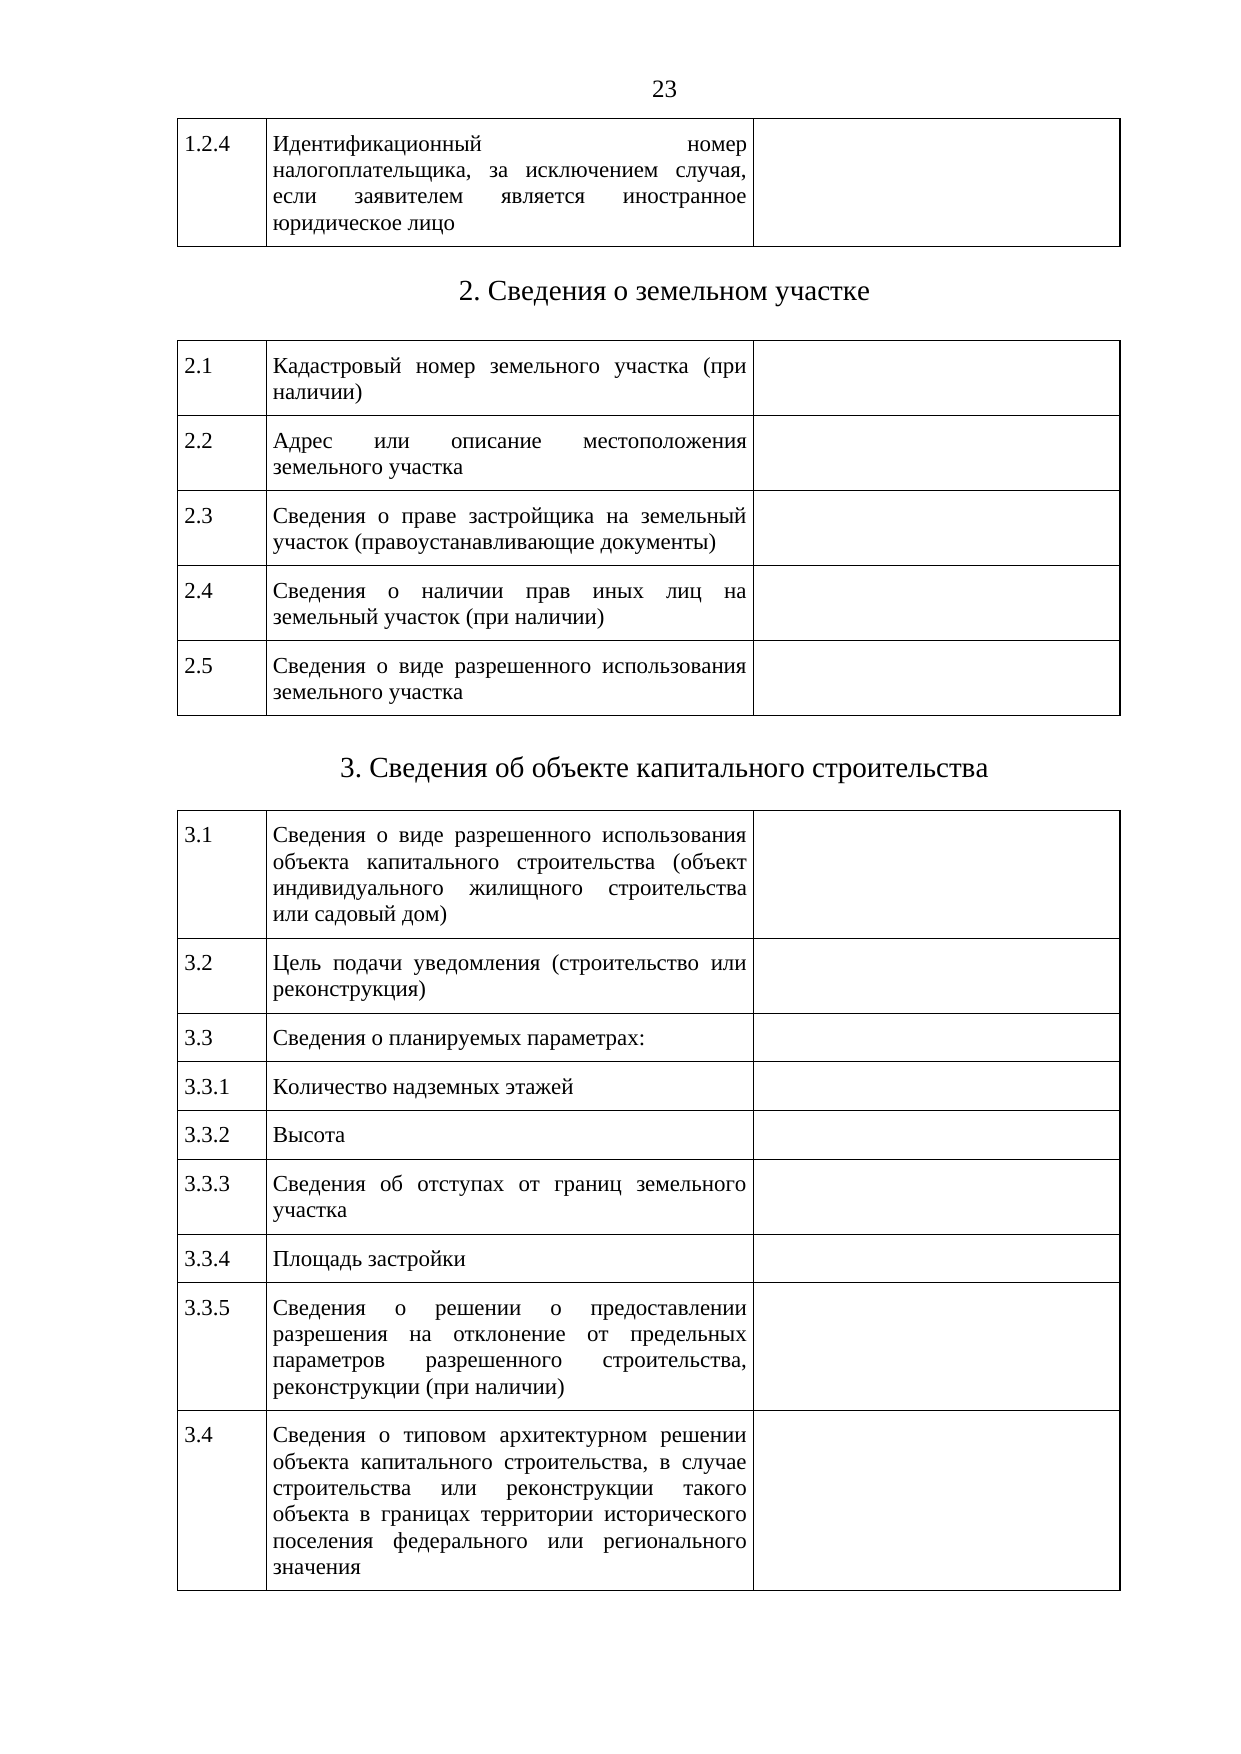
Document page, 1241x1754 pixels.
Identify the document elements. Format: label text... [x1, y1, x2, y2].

table_cell 1.2.4 [178, 119, 266, 246]
table_cell [754, 1411, 1119, 1590]
table_cell 2.4 [178, 566, 266, 640]
table_cell [754, 1111, 1119, 1158]
table_header [754, 811, 1119, 937]
table_cell Высота [267, 1111, 753, 1158]
table_header [754, 341, 1119, 415]
table_header Кадастровый номер земельного участка (при наличии) [267, 341, 753, 415]
table_cell 3.2 [178, 939, 266, 1012]
table_cell Сведения о планируемых параметрах: [267, 1014, 753, 1061]
table_cell 3.3.3 [178, 1160, 266, 1233]
table_cell Сведения о виде разрешенного использования земельного участка [267, 641, 753, 715]
table_cell [754, 491, 1119, 565]
table_cell Сведения о типовом архитектурном решении объекта капитального строительства, в случае строительства или реконструкции такого объекта в границах территории исторического поселения федерального или регионального значения [267, 1411, 753, 1590]
table_cell [754, 1235, 1119, 1282]
table_cell [754, 1283, 1119, 1410]
table_cell Адрес или описание местоположения земельного участка [267, 416, 753, 490]
table_cell [754, 416, 1119, 490]
table_header Сведения о виде разрешенного использования объекта капитального строительства (объект индивидуального жилищного строительства или садовый дом) [267, 811, 753, 937]
table_cell Цель подачи уведомления (строительство или реконструкция) [267, 939, 753, 1012]
table_cell Площадь застройки [267, 1235, 753, 1282]
table_cell [754, 566, 1119, 640]
table_cell Сведения о наличии прав иных лиц на земельный участок (при наличии) [267, 566, 753, 640]
table_cell 2.3 [178, 491, 266, 565]
table_cell Сведения о праве застройщика на земельный участок (правоустанавливающие документы) [267, 491, 753, 565]
table_cell 3.3.5 [178, 1283, 266, 1410]
table_cell 3.3 [178, 1014, 266, 1061]
text 3. Сведения об объекте капитального строительства [177, 750, 1152, 783]
table_header 2.1 [178, 341, 266, 415]
table_cell [754, 641, 1119, 715]
table_cell Идентификационный номер налогоплательщика, за исключением случая, если заявителем является иностранное юридическое лицо [267, 119, 753, 246]
table_cell Сведения об отступах от границ земельного участка [267, 1160, 753, 1233]
table_cell [754, 939, 1119, 1012]
table_cell [754, 1014, 1119, 1061]
table_cell 3.3.1 [178, 1062, 266, 1110]
table_cell 2.5 [178, 641, 266, 715]
text 2. Сведения о земельном участке [177, 273, 1152, 307]
table_header 3.1 [178, 811, 266, 937]
table_cell 2.2 [178, 416, 266, 490]
table_cell 3.3.4 [178, 1235, 266, 1282]
table_cell [754, 1062, 1119, 1110]
table_cell [754, 1160, 1119, 1233]
table_cell Количество надземных этажей [267, 1062, 753, 1110]
table_cell 3.4 [178, 1411, 266, 1590]
table_cell [754, 119, 1119, 246]
table_cell Сведения о решении о предоставлении разрешения на отклонение от предельных параметров разрешенного строительства, реконструкции (при наличии) [267, 1283, 753, 1410]
table_cell 3.3.2 [178, 1111, 266, 1158]
